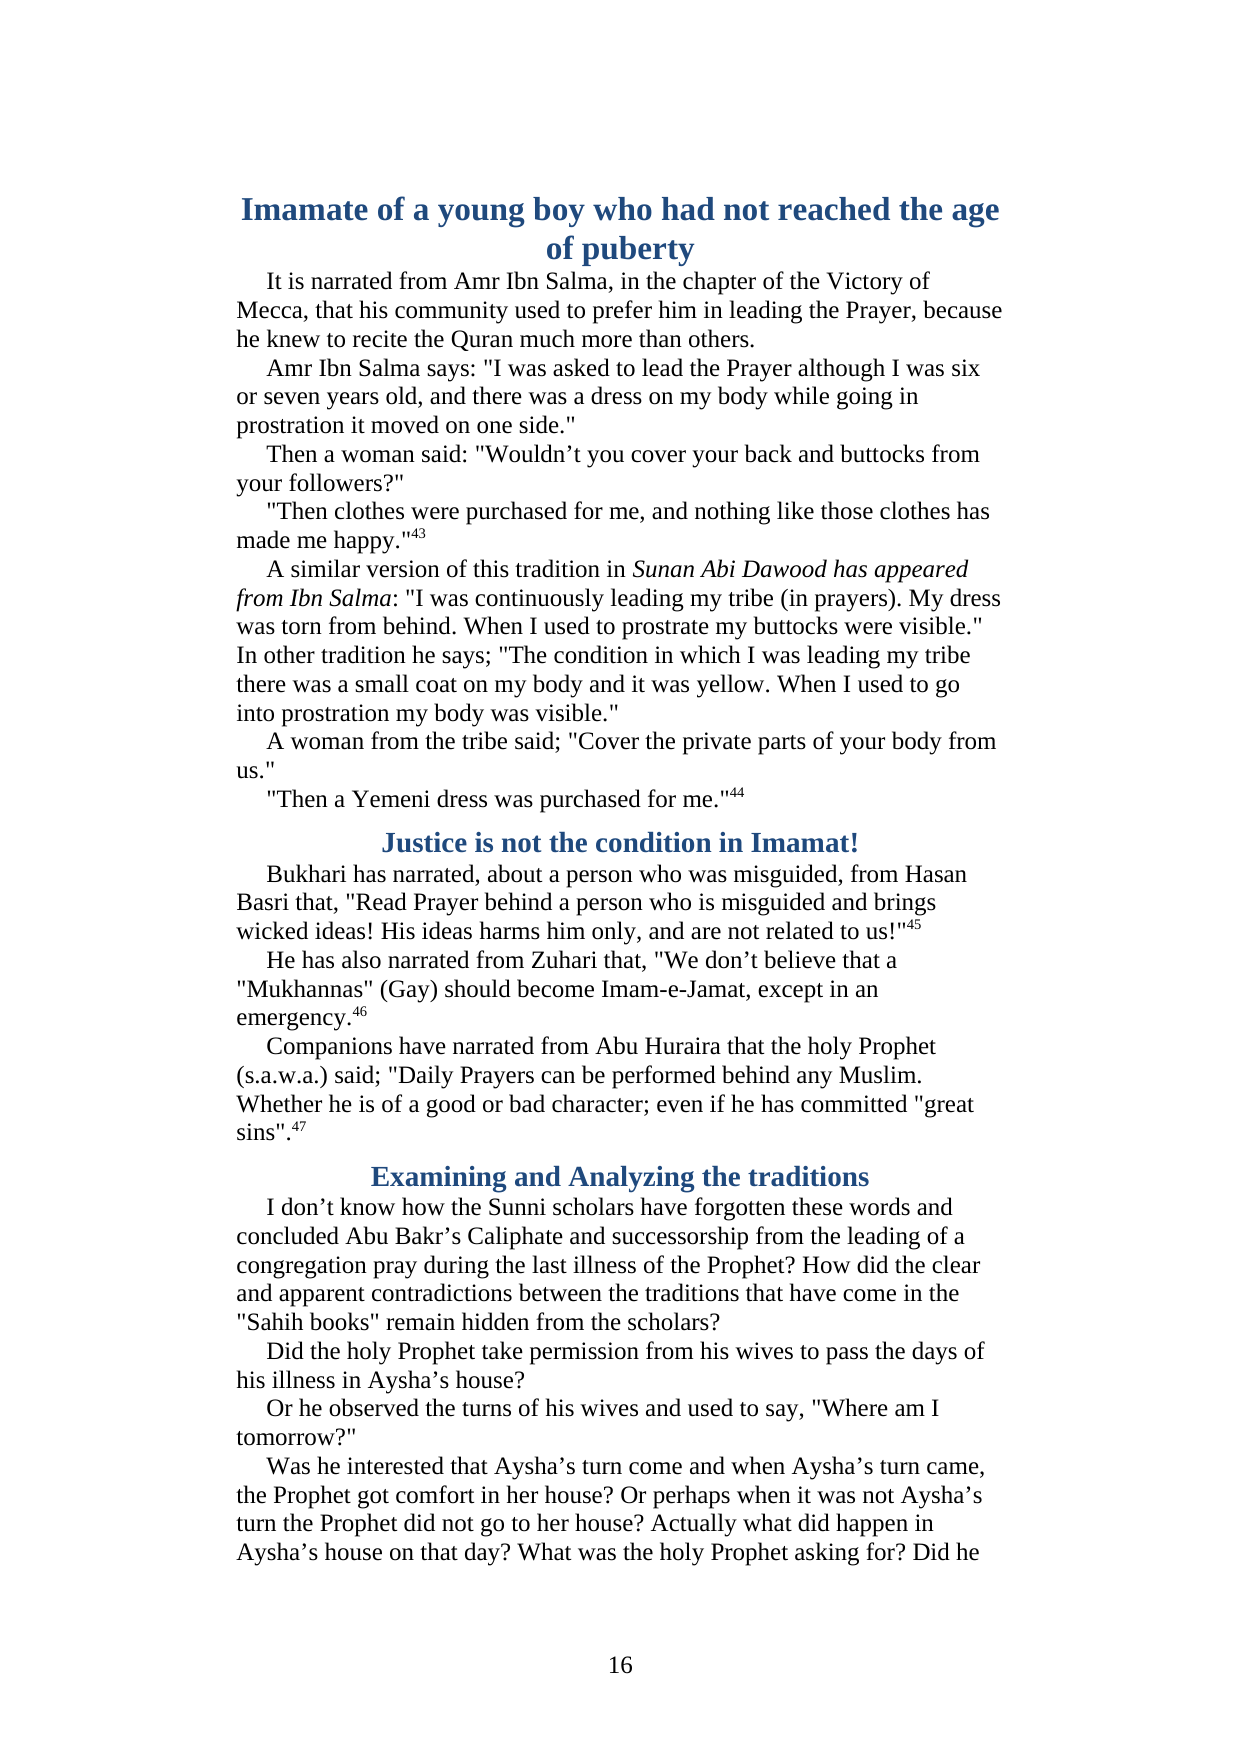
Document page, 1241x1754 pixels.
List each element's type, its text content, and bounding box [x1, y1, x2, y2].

subtitle Examining and Analyzing the traditions [236, 1159, 1004, 1192]
text Did the holy Prophet take permission from his wives to pass the days of his illness in Aysha’s house? [236, 1336, 1004, 1393]
text Then a woman said: "Wouldn’t you cover your back and buttocks from your followers?" [236, 439, 1004, 496]
subtitle Justice is not the condition in Imamat! [236, 825, 1004, 859]
text Amr Ibn Salma says: "I was asked to lead the Prayer although I was six or seven years old, and there was a dress on my body while going in prostration it moved on one side." [236, 353, 1004, 439]
text Companions have narrated from Abu Huraira that the holy Prophet (s.a.w.a.) said; "Daily Prayers can be performed behind any Muslim. Whether he is of a good or bad character; even if he has committed "great sins". [236, 1031, 1004, 1146]
text A similar version of this tradition in Sunan Abi Dawood has appeared from Ibn Salma: "I was continuously leading my tribe (in prayers). My dress was torn from behind. When I used to prostrate my buttocks were visible." In other tradition he says; "The condition in which I was leading my tribe there was a small coat on my body and it was yellow. When I used to go into prostration my body was visible." [236, 554, 1004, 726]
text Bukhari has narrated, about a person who was misguided, from Hasan Basri that, "Read Prayer behind a person who is misguided and brings wicked ideas! His ideas harms him only, and are not related to us!" [236, 859, 1004, 945]
text I don’t know how the Sunni scholars have forgotten these words and concluded Abu Bakr’s Caliphate and successorship from the leading of a congregation pray during the last illness of the Prophet? How did the clear and apparent contradictions between the traditions that have come in the "Sahih books" remain hidden from the scholars? [236, 1192, 1004, 1336]
text "Then clothes were purchased for me, and nothing like those clothes has made me happy." [236, 496, 1004, 554]
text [236, 1451, 1004, 1566]
text A woman from the tribe said; "Cover the private parts of your body from us." [236, 726, 1004, 784]
text Or he observed the turns of his wives and used to say, "Where am I tomorrow?" [236, 1393, 1004, 1451]
subtitle Imamate of a young boy who had not reached the age of puberty [236, 190, 1004, 266]
text It is narrated from Amr Ibn Salma, in the chapter of the Victory of Mecca, that his community used to prefer him in leading the Prayer, because he knew to recite the Quran much more than others. [236, 266, 1004, 353]
text "Then a Yemeni dress was purchased for me." [236, 784, 1004, 813]
text He has also narrated from Zuhari that, "We don’t believe that a "Mukhannas" (Gay) should become Imam-e-Jamat, except in an emergency. [236, 945, 1004, 1031]
